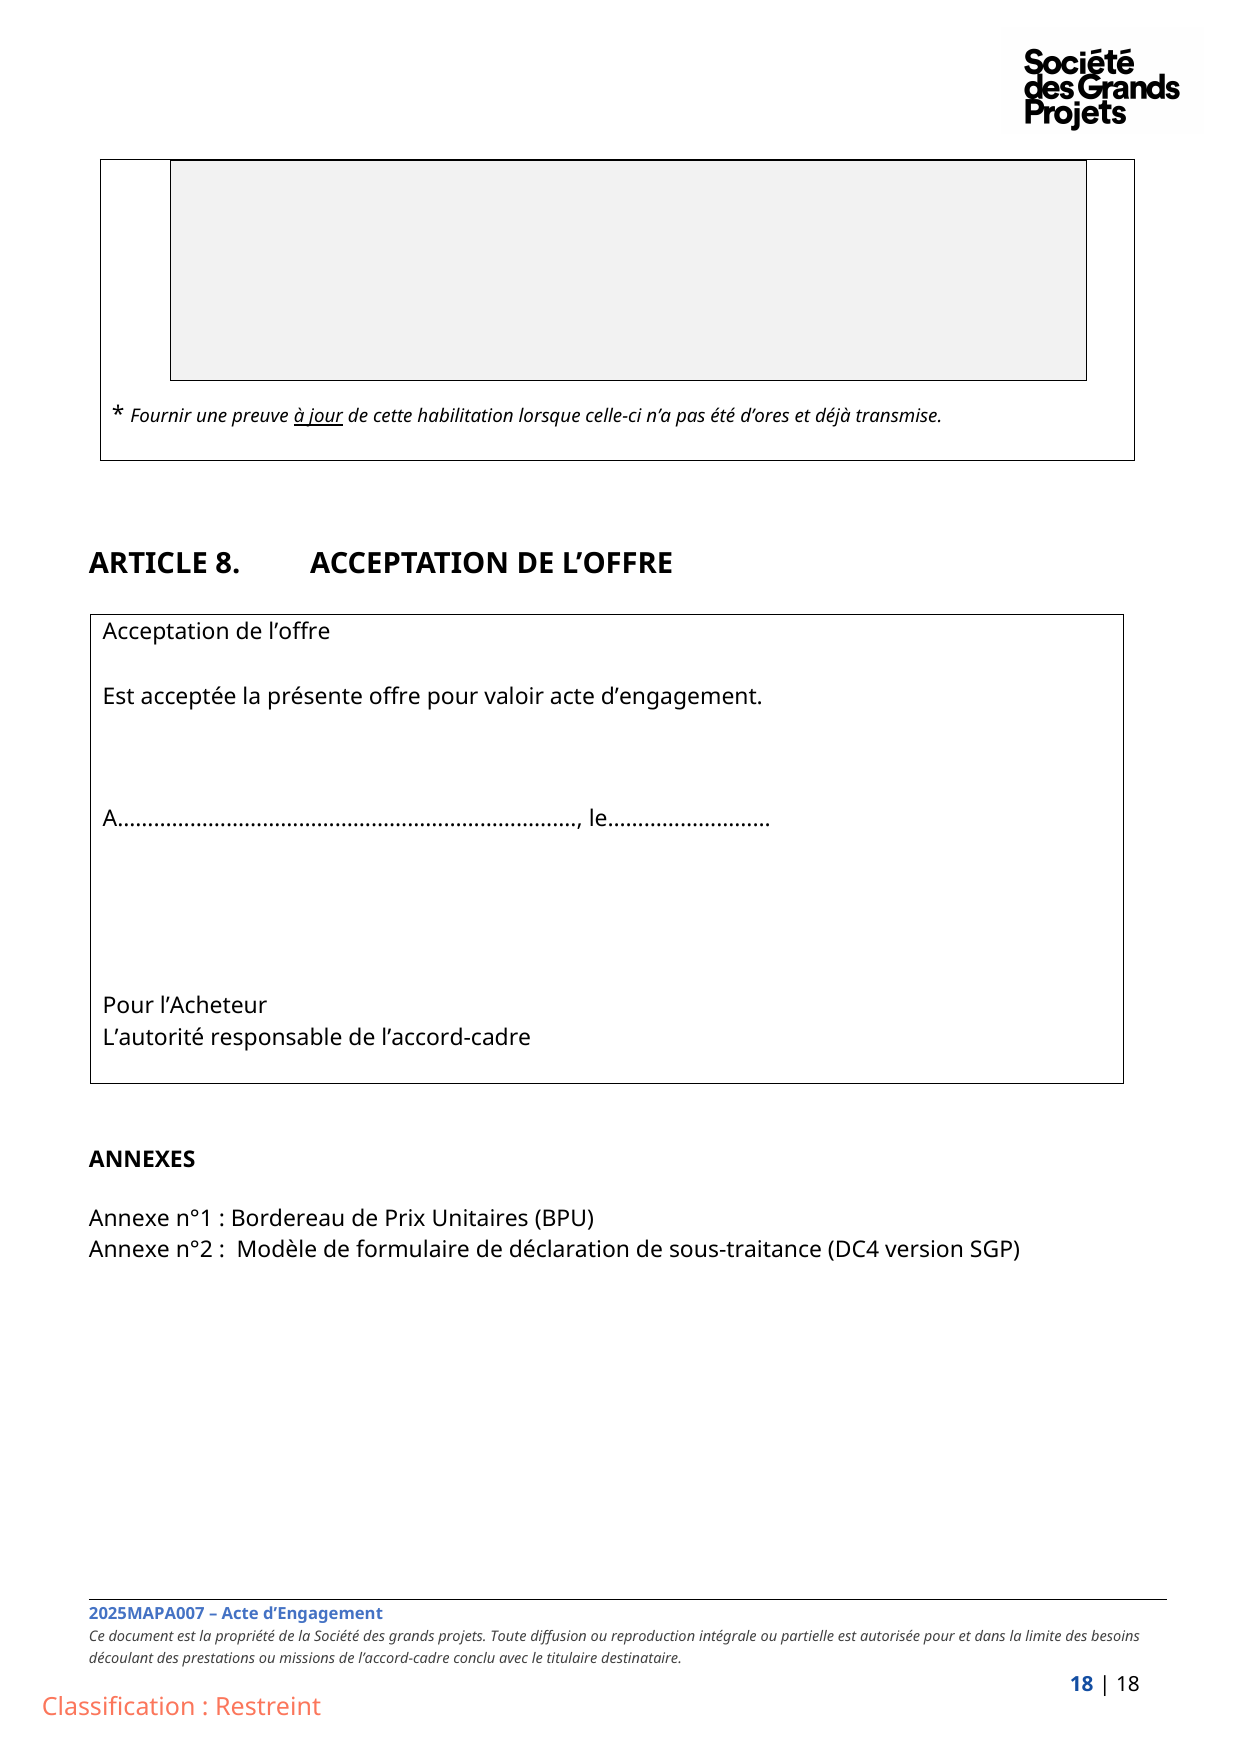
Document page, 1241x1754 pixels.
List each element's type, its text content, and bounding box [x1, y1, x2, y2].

subtitle Annexes [89, 1143, 1167, 1174]
text Annexe n°2 : Modèle de formulaire de déclaration de sous-traitance (DC4 version SGP) [89, 1233, 1167, 1264]
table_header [101, 160, 1134, 460]
text Annexe n°1 : Bordereau de Prix Unitaires (BPU) [89, 1202, 1167, 1233]
subtitle acceptation DE l’OFFRE [89, 543, 1167, 582]
table_header Acceptation de l’offre Est acceptée la présente offre pour valoir acte d’engagement. A…………………………………………………………………., le……………………… Pour l’Acheteur L’autorité responsable de l’accord-cadre [91, 615, 1123, 1083]
picture [1001, 27, 1204, 134]
